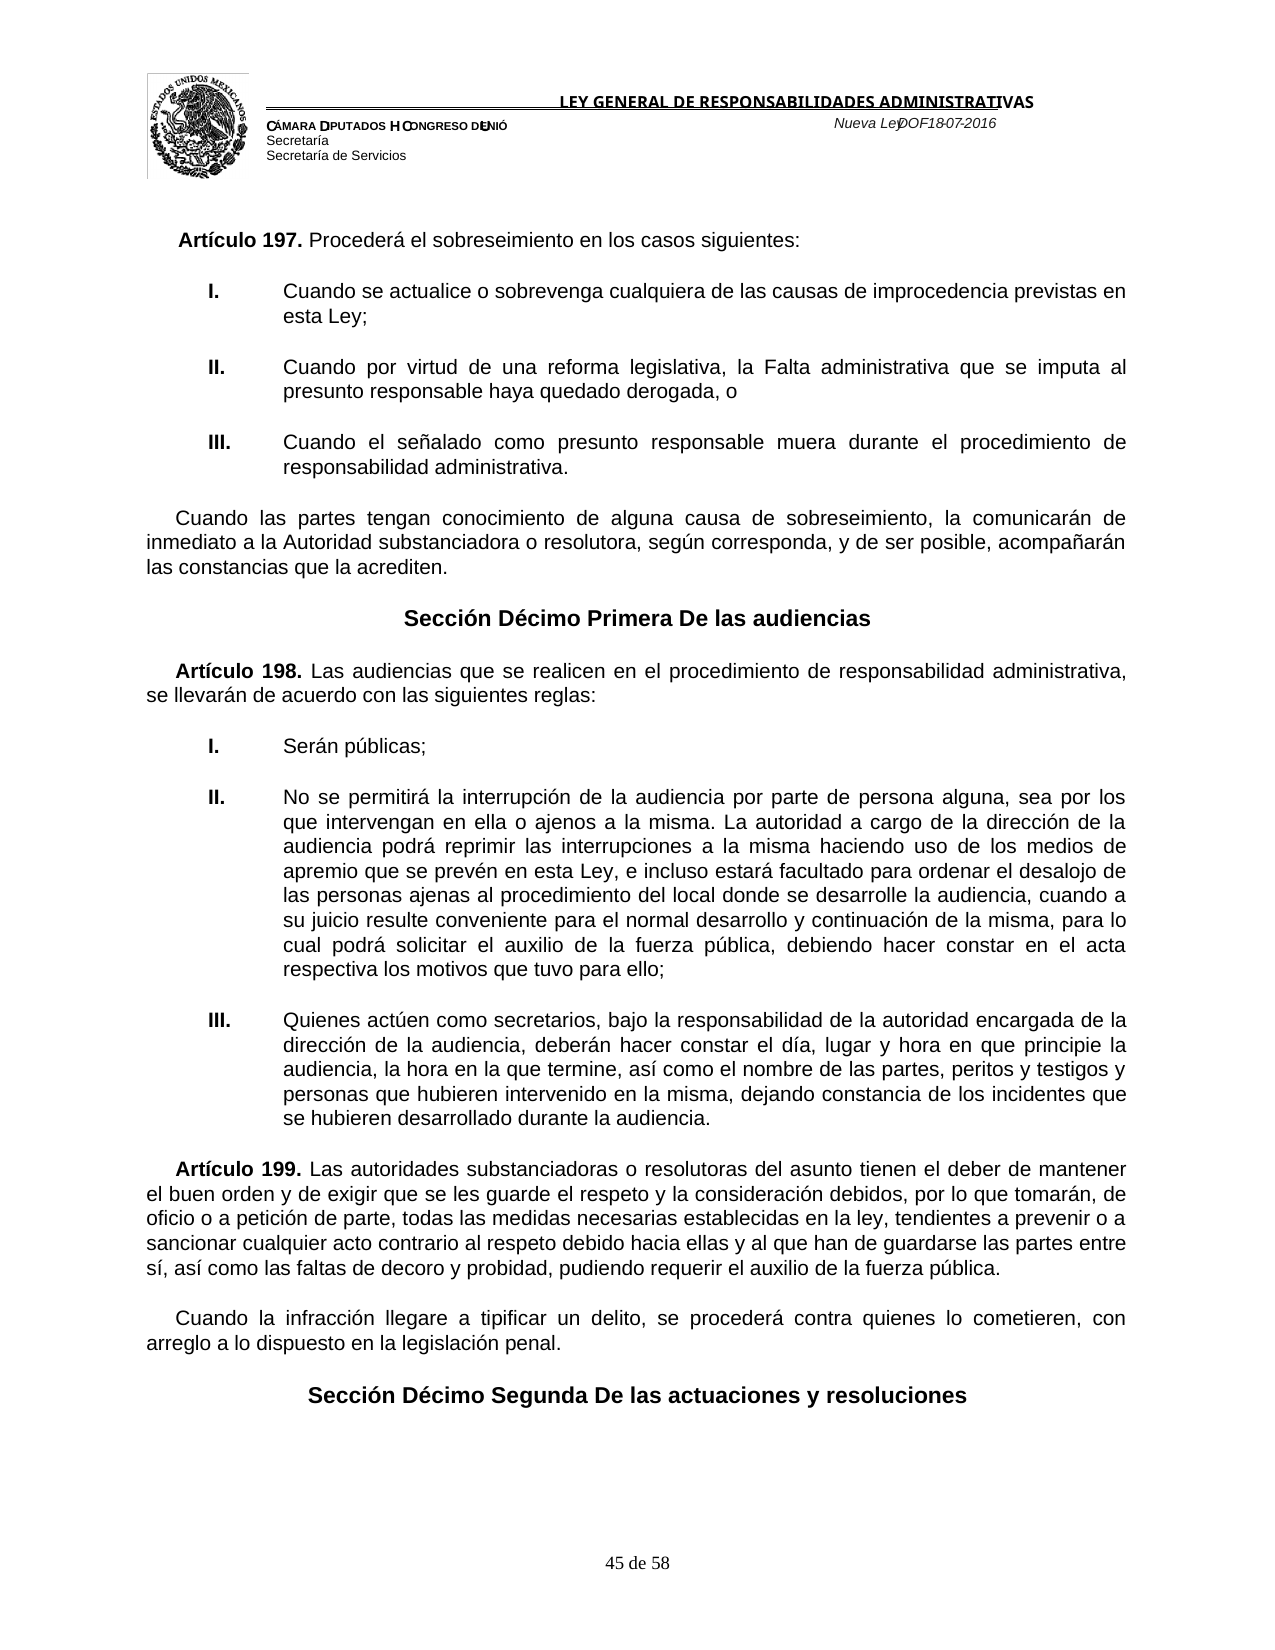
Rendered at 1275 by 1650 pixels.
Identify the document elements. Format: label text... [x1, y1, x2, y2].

subtitle Sección Décimo Primera De las audiencias [148, 605, 1127, 632]
text Artículo 197. Procederá el sobreseimiento en los casos siguientes: [178, 228, 1128, 252]
text Artículo 198. Las audiencias que se realicen en el procedimiento de responsabilidad administrativa, se llevarán de acuerdo con las siguientes reglas: [146, 659, 1128, 707]
list Serán públicas; [208, 734, 1128, 758]
text Artículo 199. Las autoridades substanciadoras o resolutoras del asunto tienen el deber de mantener el buen orden y de exigir que se les guarde el respeto y la consideración debidos, por lo que tomarán, de oficio o a petición de parte, todas las medidas necesarias establecidas en la ley, tendientes a prevenir o a sancionar cualquier acto contrario al respeto debido hacia ellas y al que han de guardarse las partes entre sí, así como las faltas de decoro y probidad, pudiendo requerir el auxilio de la fuerza pública. [146, 1157, 1128, 1279]
text Cuando la infracción llegare a tipificar un delito, se procederá contra quienes lo cometieren, con arreglo a lo dispuesto en la legislación penal. [146, 1306, 1128, 1355]
list Quienes actúen como secretarios, bajo la responsabilidad de la autoridad encargada de la dirección de la audiencia, deberán hacer constar el día, lugar y hora en que principie la audiencia, la hora en la que termine, así como el nombre de las partes, peritos y testigos y personas que hubieren intervenido en la misma, dejando constancia de los incidentes que se hubieren desarrollado durante la audiencia. [208, 1008, 1128, 1130]
list Cuando el señalado como presunto responsable muera durante el procedimiento de responsabilidad administrativa. [208, 430, 1128, 478]
list Cuando se actualice o sobrevenga cualquiera de las causas de improcedencia previstas en esta Ley; [208, 279, 1128, 328]
list Cuando por virtud de una reforma legislativa, la Falta administrativa que se imputa al presunto responsable haya quedado derogada, o [208, 354, 1128, 403]
picture [147, 73, 249, 179]
list No se permitirá la interrupción de la audiencia por parte de persona alguna, sea por los que intervengan en ella o ajenos a la misma. La autoridad a cargo de la dirección de la audiencia podrá reprimir las interrupciones a la misma haciendo uso de los medios de apremio que se prevén en esta Ley, e incluso estará facultado para ordenar el desalojo de las personas ajenas al procedimiento del local donde se desarrolle la audiencia, cuando a su juicio resulte conveniente para el normal desarrollo y continuación de la misma, para lo cual podrá solicitar el auxilio de la fuerza pública, debiendo hacer constar en el acta respectiva los motivos que tuvo para ello; [208, 785, 1128, 981]
subtitle Sección Décimo Segunda De las actuaciones y resoluciones [148, 1382, 1127, 1408]
text Cuando las partes tengan conocimiento de alguna causa de sobreseimiento, la comunicarán de inmediato a la Autoridad substanciadora o resolutora, según corresponda, y de ser posible, acompañarán las constancias que la acrediten. [146, 505, 1128, 578]
